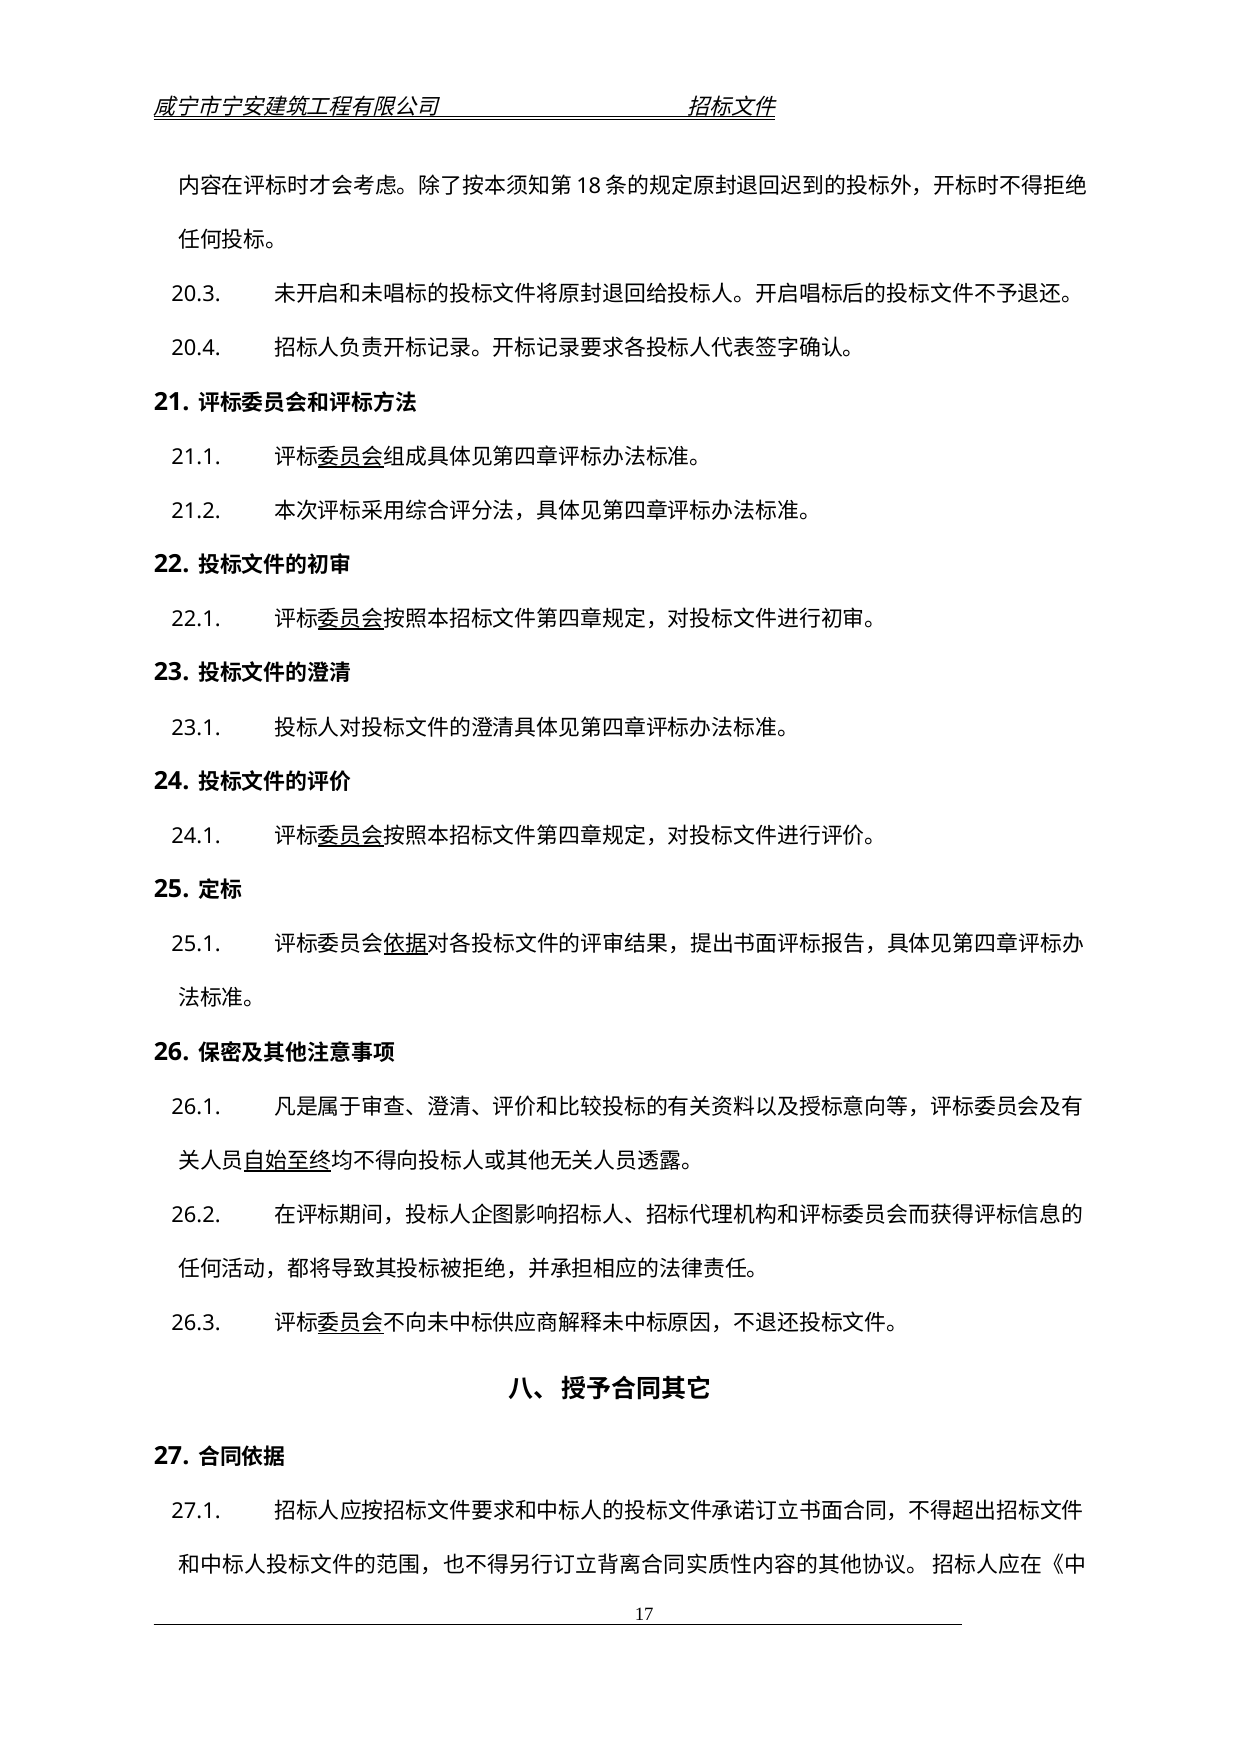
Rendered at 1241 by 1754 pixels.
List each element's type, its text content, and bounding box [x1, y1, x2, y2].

text 投标文件的初审 [153, 529, 1087, 583]
text 保密及其他注意事项 [153, 1017, 1087, 1071]
list 招标人负责开标记录。开标记录要求各投标人代表签字确认。 [171, 312, 1087, 367]
list 投标人对投标文件的澄清具体见第四章评标办法标准。 [171, 692, 1087, 746]
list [171, 1475, 1087, 1583]
list 评标委员会组成具体见第四章评标办法标准。 [171, 421, 1087, 475]
list 凡是属于审查、澄清、评价和比较投标的有关资料以及授标意向等，评标委员会及有关人员自始至终均不得向投标人或其他无关人员透露。 [171, 1071, 1087, 1179]
list 本次评标采用综合评分法，具体见第四章评标办法标准。 [171, 475, 1087, 529]
list 在评标期间，投标人企图影响招标人、招标代理机构和评标委员会而获得评标信息的任何活动，都将导致其投标被拒绝，并承担相应的法律责任。 [171, 1179, 1087, 1287]
text 合同依据 [153, 1421, 1087, 1475]
text 投标文件的澄清 [153, 637, 1087, 692]
subtitle 授予合同其它 [508, 1354, 1087, 1408]
list 未开启和未唱标的投标文件将原封退回给投标人。开启唱标后的投标文件不予退还。 [171, 258, 1087, 312]
text 投标文件的评价 [153, 746, 1087, 800]
text 评标委员会和评标方法 [153, 367, 1087, 421]
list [171, 150, 1087, 258]
list 评标委员会按照本招标文件第四章规定，对投标文件进行初审。 [171, 583, 1087, 637]
text 定标 [153, 854, 1087, 908]
list 评标委员会按照本招标文件第四章规定，对投标文件进行评价。 [171, 800, 1087, 854]
list 评标委员会不向未中标供应商解释未中标原因，不退还投标文件。 [171, 1287, 1087, 1342]
list 评标委员会依据对各投标文件的评审结果，提出书面评标报告，具体见第四章评标办法标准。 [171, 908, 1087, 1017]
